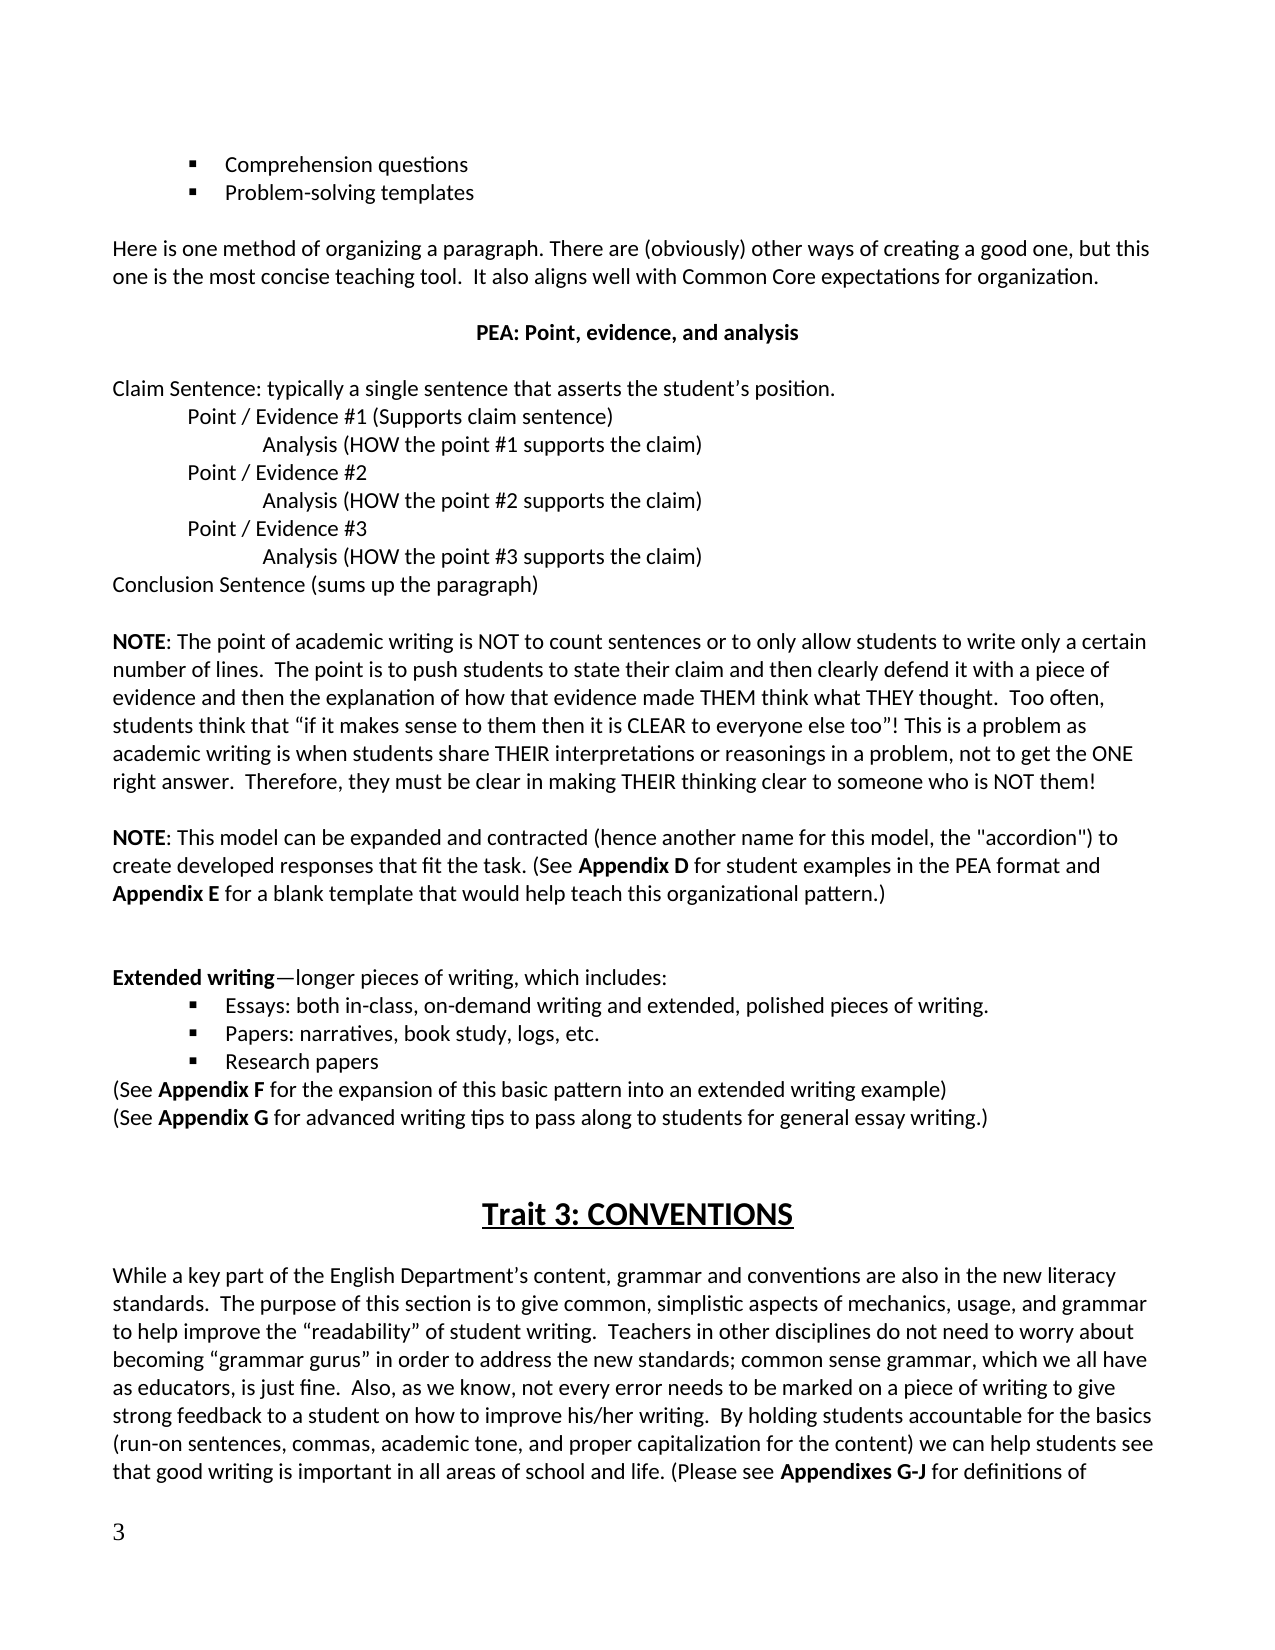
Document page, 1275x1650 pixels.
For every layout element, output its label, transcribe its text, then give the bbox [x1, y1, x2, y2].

text Analysis (HOW the point #1 supports the claim) [112, 430, 1162, 458]
list Research papers [188, 1047, 1162, 1075]
text NOTE: The point of academic writing is NOT to count sentences or to only allow students to write only a certain number of lines. The point is to push students to state their claim and then clearly defend it with a piece of evidence and then the explanation of how that evidence made THEM think what THEY thought. Too often, students think that “if it makes sense to them then it is CLEAR to everyone else too”! This is a problem as academic writing is when students share THEIR interpretations or reasonings in a problem, not to get the ONE right answer. Therefore, they must be clear in making THEIR thinking clear to someone who is NOT them! [112, 627, 1162, 795]
text Claim Sentence: typically a single sentence that asserts the student’s position. [112, 374, 1162, 402]
text Here is one method of organizing a paragraph. There are (obviously) other ways of creating a good one, but this one is the most concise teaching tool. It also aligns well with Common Core expectations for organization. [112, 234, 1162, 290]
list Problem-solving templates [187, 178, 1162, 206]
text Analysis (HOW the point #2 supports the claim) [112, 486, 1162, 514]
text (See Appendix F for the expansion of this basic pattern into an extended writing example) [112, 1075, 1162, 1103]
text PEA: Point, evidence, and analysis [112, 318, 1162, 346]
text NOTE: This model can be expanded and contracted (hence another name for this model, the "accordion") to create developed responses that fit the task. (See Appendix D for student examples in the PEA format and Appendix E for a blank template that would help teach this organizational pattern.) [112, 823, 1162, 907]
text Trait 3: CONVENTIONS [112, 1192, 1162, 1233]
text Analysis (HOW the point #3 supports the claim) [112, 542, 1162, 570]
list Comprehension questions [187, 150, 1162, 178]
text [112, 1261, 1162, 1485]
text Point / Evidence #1 (Supports claim sentence) [112, 402, 1162, 430]
text Extended writing—longer pieces of writing, which includes: [112, 963, 1162, 991]
list Papers: narratives, book study, logs, etc. [188, 1019, 1162, 1047]
list Essays: both in-class, on-demand writing and extended, polished pieces of writing. [188, 991, 1162, 1019]
text Conclusion Sentence (sums up the paragraph) [112, 570, 1162, 598]
text Point / Evidence #2 [112, 458, 1162, 486]
text Point / Evidence #3 [112, 514, 1162, 542]
text (See Appendix G for advanced writing tips to pass along to students for general essay writing.) [112, 1103, 1162, 1131]
